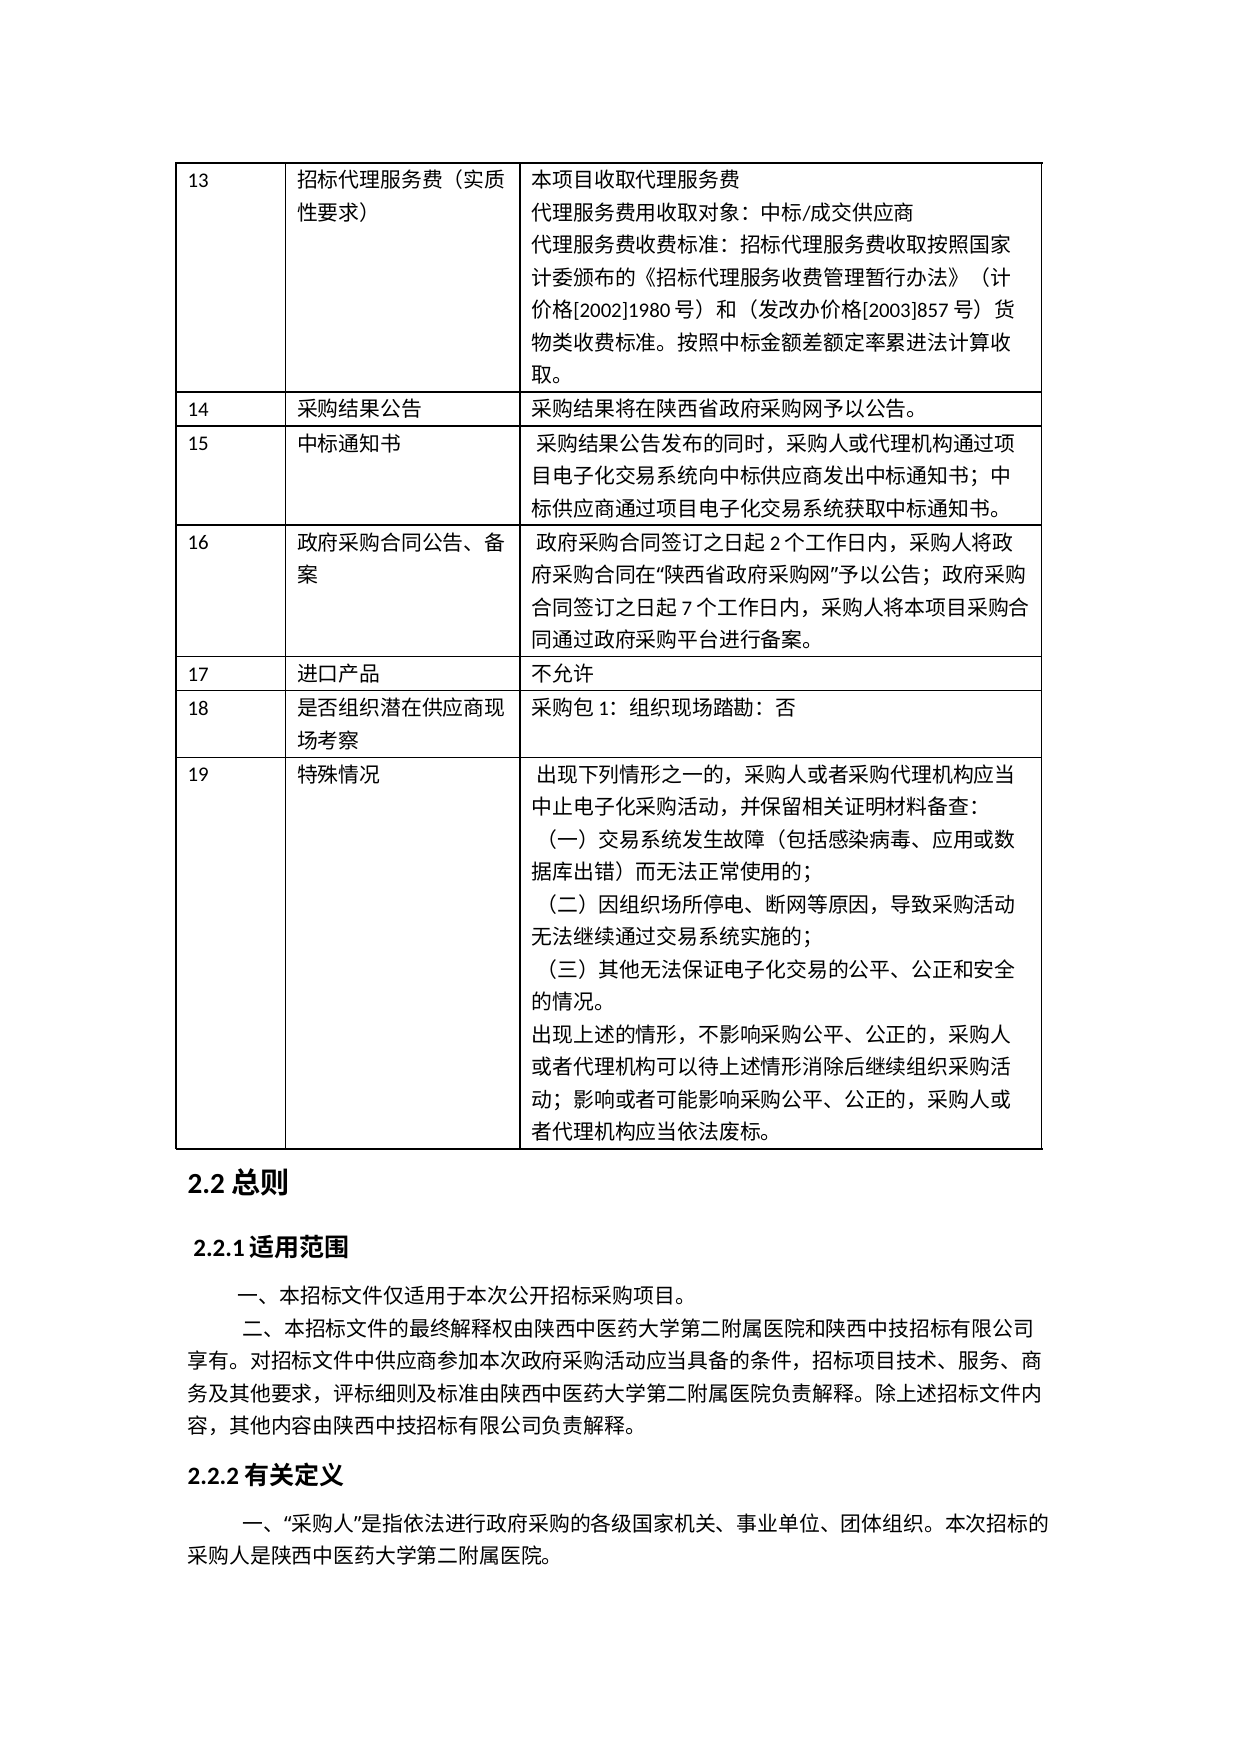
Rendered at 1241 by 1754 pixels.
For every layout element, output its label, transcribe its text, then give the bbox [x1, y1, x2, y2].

table_cell 14 [177, 393, 285, 425]
table_cell 19 [177, 758, 285, 1148]
text 2.2总则 [187, 1149, 1053, 1214]
table_cell 17 [177, 657, 285, 690]
text 一、本招标文件仅适用于本次公开招标采购项目。 [187, 1279, 1053, 1312]
text 二、本招标文件的最终解释权由陕西中医药大学第二附属医院和陕西中技招标有限公司享有。对招标文件中供应商参加本次政府采购活动应当具备的条件，招标项目技术、服务、商务及其他要求，评标细则及标准由陕西中医药大学第二附属医院负责解释。除上述招标文件内容，其他内容由陕西中技招标有限公司负责解释。 [187, 1312, 1053, 1442]
text 一、“采购人”是指依法进行政府采购的各级国家机关、事业单位、团体组织。本次招标的采购人是陕西中医药大学第二附属医院。 [187, 1507, 1053, 1572]
table_cell 采购结果将在陕西省政府采购网予以公告。 [521, 393, 1041, 425]
table_cell 采购包1：组织现场踏勘：否 [521, 691, 1041, 756]
table_cell 政府采购合同公告、备案 [286, 526, 519, 656]
table_cell 是否组织潜在供应商现场考察 [286, 691, 519, 756]
table_cell 15 [177, 427, 285, 524]
table_cell 进口产品 [286, 657, 519, 690]
table_cell 本项目收取代理服务费 代理服务费用收取对象：中标/成交供应商 代理服务费收费标准：招标代理服务费收取按照国家计委颁布的《招标代理服务收费管理暂行办法》（计价格[2002]1980号）和（发改办价格[2003]857号）货物类收费标准。按照中标金额差额定率累进法计算收取。 [521, 164, 1041, 391]
table_cell 出现下列情形之一的，采购人或者采购代理机构应当中止电子化采购活动，并保留相关证明材料备查： （一）交易系统发生故障（包括感染病毒、应用或数据库出错）而无法正常使用的； （二）因组织场所停电、断网等原因，导致采购活动无法继续通过交易系统实施的； （三）其他无法保证电子化交易的公平、公正和安全的情况。 出现上述的情形，不影响采购公平、公正的，采购人或者代理机构可以待上述情形消除后继续组织采购活动；影响或者可能影响采购公平、公正的，采购人或者代理机构应当依法废标。 [521, 758, 1041, 1148]
table_cell 招标代理服务费（实质性要求） [286, 164, 519, 391]
table_cell 政府采购合同签订之日起2个工作日内，采购人将政府采购合同在“陕西省政府采购网”予以公告；政府采购合同签订之日起7个工作日内，采购人将本项目采购合同通过政府采购平台进行备案。 [521, 526, 1041, 656]
text 2.2.1适用范围 [187, 1214, 1053, 1279]
table_cell 采购结果公告发布的同时，采购人或代理机构通过项目电子化交易系统向中标供应商发出中标通知书；中标供应商通过项目电子化交易系统获取中标通知书。 [521, 427, 1041, 524]
table_cell 13 [177, 164, 285, 391]
table_cell 采购结果公告 [286, 393, 519, 425]
table_cell 18 [177, 691, 285, 756]
table_cell 中标通知书 [286, 427, 519, 524]
table_cell 不允许 [521, 657, 1041, 690]
text 2.2.2有关定义 [187, 1442, 1053, 1507]
table_cell 特殊情况 [286, 758, 519, 1148]
table_cell 16 [177, 526, 285, 656]
